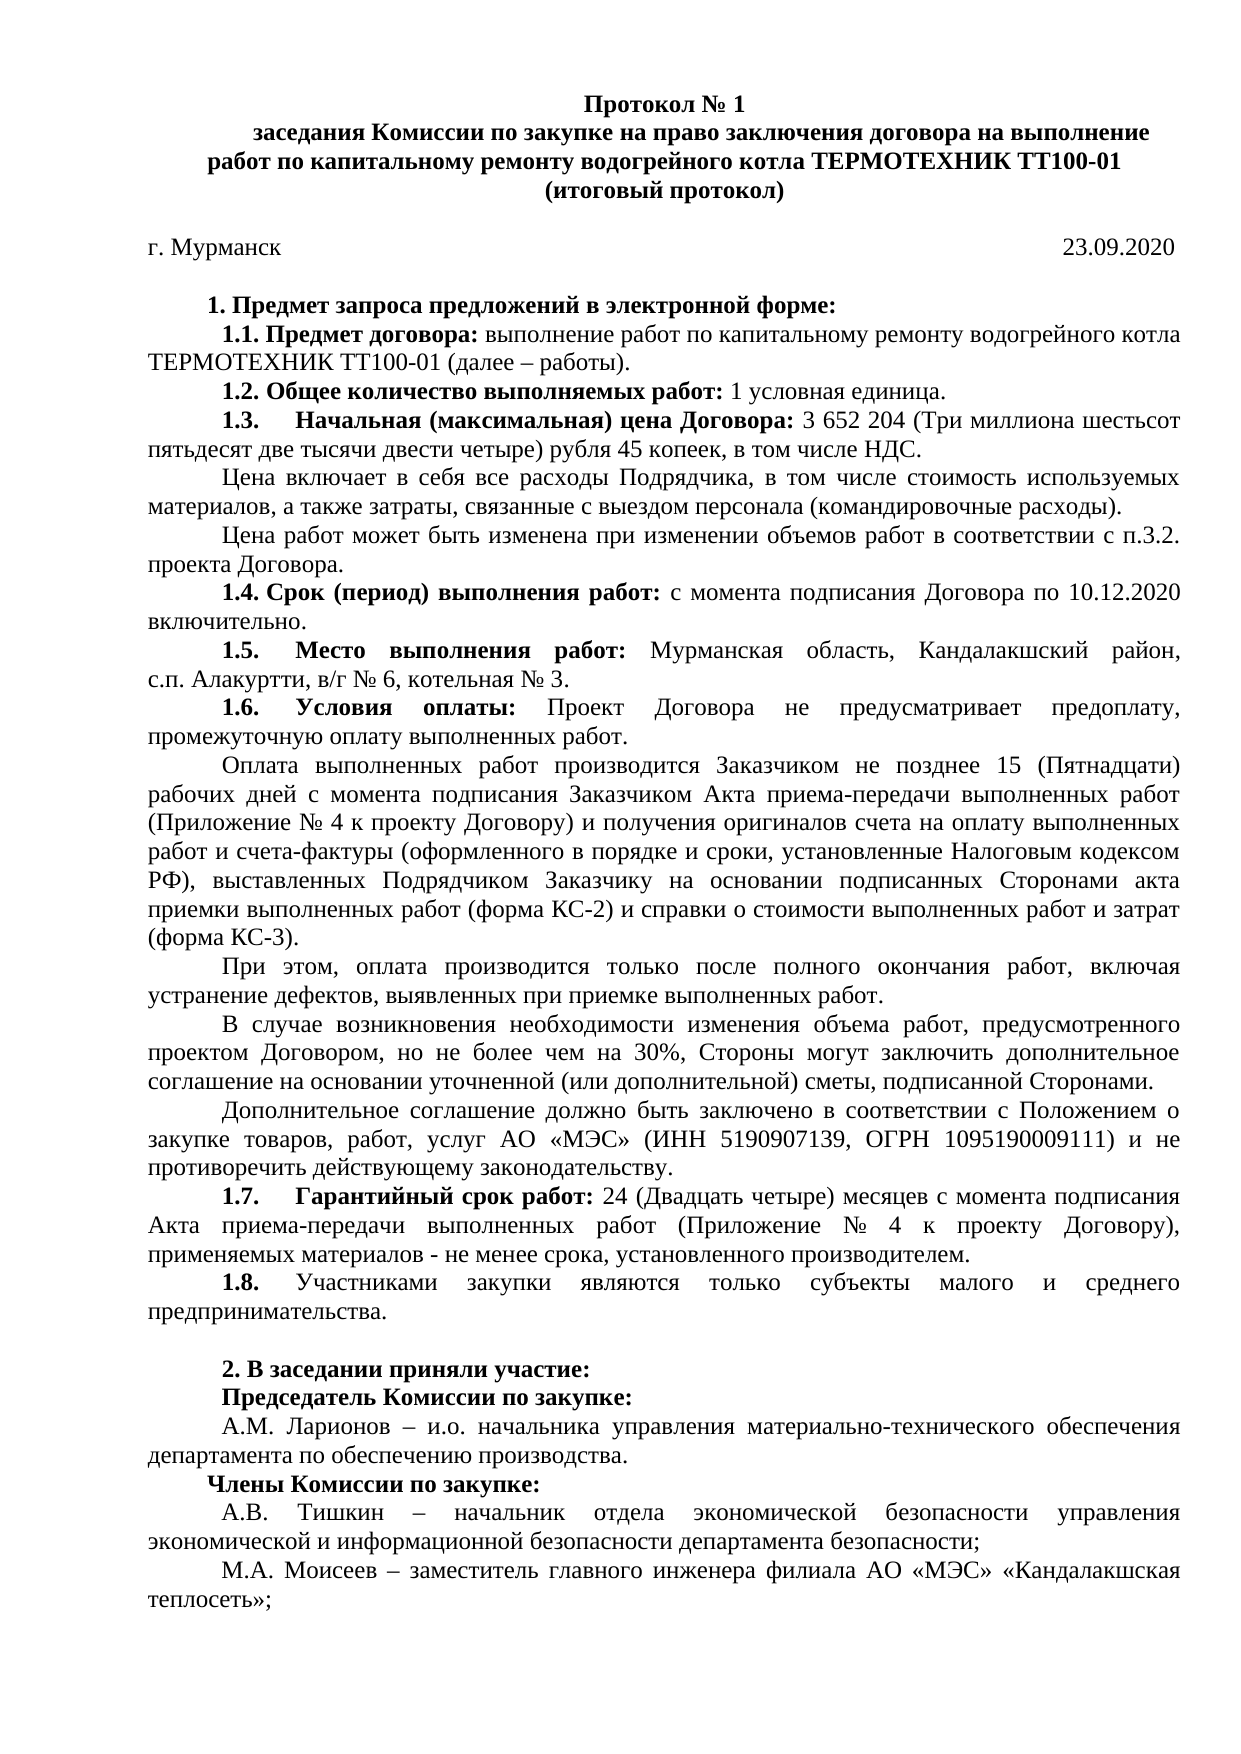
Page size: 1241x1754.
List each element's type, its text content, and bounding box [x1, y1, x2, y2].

list Условия оплаты: Проект Договора не предусматривает предоплату, промежуточную оплату выполненных работ. [148, 692, 1181, 750]
list Участниками закупки являются только субъекты малого и среднего предпринимательства. [148, 1267, 1181, 1325]
text Члены Комиссии по закупке: [148, 1469, 1181, 1497]
list Место выполнения работ: Мурманская область, Кандалакшский район, с.п. Алакуртти, в/г № 6, котельная № 3. [148, 635, 1181, 692]
text Протокол № 1 [148, 89, 1181, 117]
text Дополнительное соглашение должно быть заключено в соответствии с Положением о закупке товаров, работ, услуг АО «МЭС» (ИНН 5190907139, ОГРН 1095190009111) и не противоречить действующему законодательству. [148, 1095, 1181, 1181]
text заседания Комиссии по закупке на право заключения договора на выполнение работ по капитальному ремонту водогрейного котла ТЕРМОТЕХНИК ТТ100-01 (итоговый протокол) [148, 117, 1181, 204]
text Оплата выполненных работ производится Заказчиком не позднее 15 (Пятнадцати) рабочих дней с момента подписания Заказчиком Акта приема-передачи выполненных работ (Приложение № 4 к проекту Договору) и получения оригиналов счета на оплату выполненных работ и счета-фактуры (оформленного в порядке и сроки, установленные Налоговым кодексом РФ), выставленных Подрядчиком Заказчику на основании подписанных Сторонами акта приемки выполненных работ (форма КС-2) и справки о стоимости выполненных работ и затрат (форма КС-3). [148, 750, 1181, 951]
text А.В. Тишкин – начальник отдела экономической безопасности управления экономической и информационной безопасности департамента безопасности; [148, 1497, 1181, 1555]
list Срок (период) выполнения работ: с момента подписания Договора по 10.12.2020 включительно. [148, 577, 1181, 635]
text г. Мурманск 23.09.2020 [148, 232, 1181, 261]
text А.М. Ларионов – и.о. начальника управления материально-технического обеспечения департамента по обеспечению производства. [148, 1411, 1181, 1469]
text Цена включает в себя все расходы Подрядчика, в том числе стоимость используемых материалов, а также затраты, связанные с выездом персонала (командировочные расходы). [148, 462, 1181, 520]
text Цена работ может быть изменена при изменении объемов работ в соответствии с п.3.2. проекта Договора. [148, 520, 1181, 577]
text Председатель Комиссии по закупке: [148, 1382, 1181, 1411]
subtitle 2. В заседании приняли участие: [148, 1354, 1181, 1382]
text При этом, оплата производится только после полного окончания работ, включая устранение дефектов, выявленных при приемке выполненных работ. [148, 951, 1181, 1009]
text 1.1. Предмет договора: выполнение работ по капитальному ремонту водогрейного котла ТЕРМОТЕХНИК ТТ100-01 (далее – работы). [148, 319, 1181, 376]
list Начальная (максимальная) цена Договора: 3 652 204 (Три миллиона шестьсот пятьдесят две тысячи двести четыре) рубля 45 копеек, в том числе НДС. [148, 405, 1181, 462]
subtitle 1. Предмет запроса предложений в электронной форме: [148, 290, 1181, 319]
text В случае возникновения необходимости изменения объема работ, предусмотренного проектом Договором, но не более чем на 30%, Стороны могут заключить дополнительное соглашение на основании уточненной (или дополнительной) сметы, подписанной Сторонами. [148, 1009, 1181, 1095]
text М.А. Моисеев – заместитель главного инженера филиала АО «МЭС» «Кандалакшская теплосеть»; [148, 1555, 1181, 1612]
list Гарантийный срок работ: 24 (Двадцать четыре) месяцев с момента подписания Акта приема-передачи выполненных работ (Приложение № 4 к проекту Договору), применяемых материалов - не менее срока, установленного производителем. [148, 1181, 1181, 1267]
list Общее количество выполняемых работ: 1 условная единица. [148, 376, 1181, 405]
